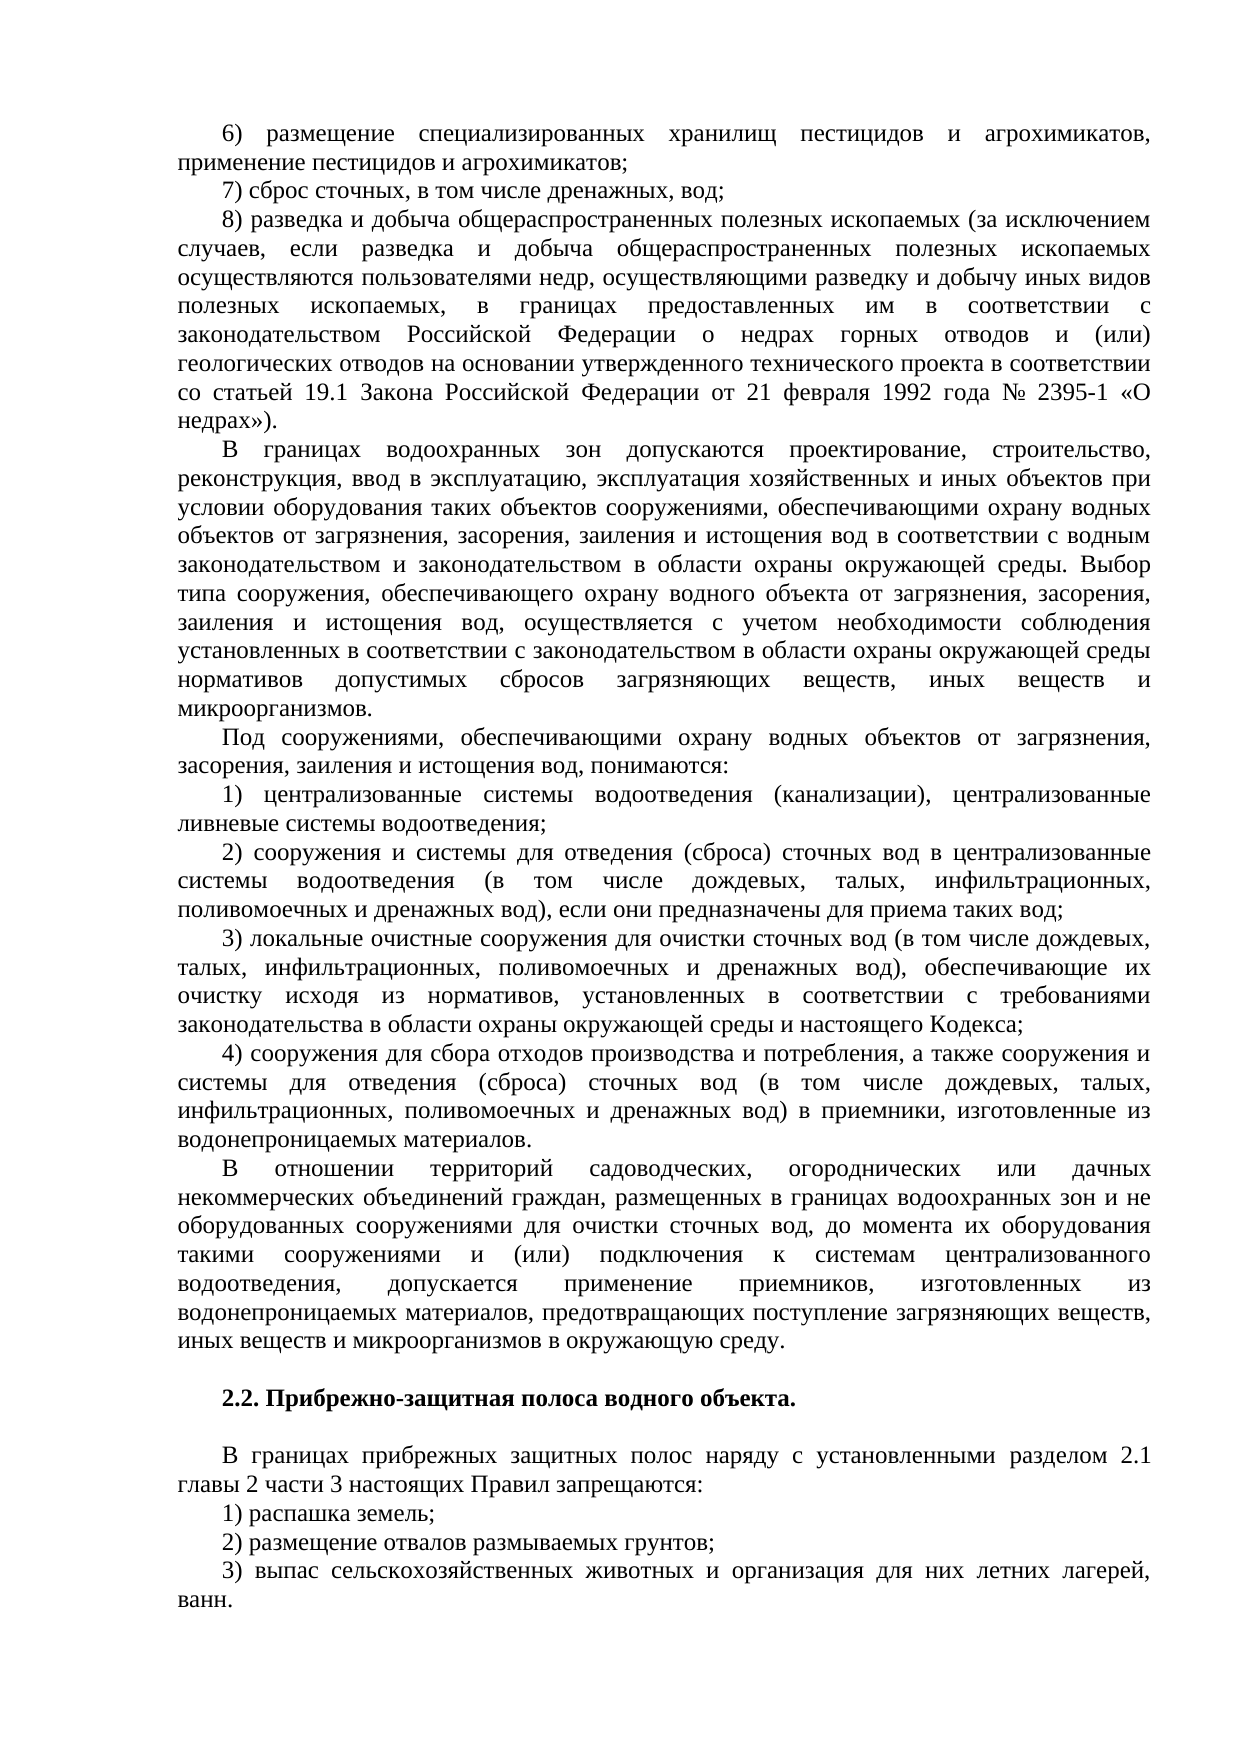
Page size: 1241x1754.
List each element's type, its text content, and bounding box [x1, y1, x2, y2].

text 3) выпас сельскохозяйственных животных и организация для них летних лагерей, ванн. [177, 1556, 1152, 1613]
text 2.2. Прибрежно-защитная полоса водного объекта. [177, 1383, 1152, 1412]
text 4) сооружения для сбора отходов производства и потребления, а также сооружения и системы для отведения (сброса) сточных вод (в том числе дождевых, талых, инфильтрационных, поливомоечных и дренажных вод) в приемники, изготовленные из водонепроницаемых материалов. [177, 1038, 1152, 1153]
text 2) сооружения и системы для отведения (сброса) сточных вод в централизованные системы водоотведения (в том числе дождевых, талых, инфильтрационных, поливомоечных и дренажных вод), если они предназначены для приема таких вод; [177, 837, 1152, 923]
text В границах прибрежных защитных полос наряду с установленными разделом 2.1 главы 2 части 3 настоящих Правил запрещаются: [177, 1441, 1152, 1498]
text 7) сброс сточных, в том числе дренажных, вод; [177, 176, 1152, 204]
text 2) размещение отвалов размываемых грунтов; [177, 1527, 1152, 1556]
text В отношении территорий садоводческих, огороднических или дачных некоммерческих объединений граждан, размещенных в границах водоохранных зон и не оборудованных сооружениями для очистки сточных вод, до момента их оборудования такими сооружениями и (или) подключения к системам централизованного водоотведения, допускается применение приемников, изготовленных из водонепроницаемых материалов, предотвращающих поступление загрязняющих веществ, иных веществ и микроорганизмов в окружающую среду. [177, 1153, 1152, 1354]
text 1) распашка земель; [177, 1498, 1152, 1527]
text В границах водоохранных зон допускаются проектирование, строительство, реконструкция, ввод в эксплуатацию, эксплуатация хозяйственных и иных объектов при условии оборудования таких объектов сооружениями, обеспечивающими охрану водных объектов от загрязнения, засорения, заиления и истощения вод в соответствии с водным законодательством и законодательством в области охраны окружающей среды. Выбор типа сооружения, обеспечивающего охрану водного объекта от загрязнения, засорения, заиления и истощения вод, осуществляется с учетом необходимости соблюдения установленных в соответствии с законодательством в области охраны окружающей среды нормативов допустимых сбросов загрязняющих веществ, иных веществ и микроорганизмов. [177, 434, 1152, 722]
text Под сооружениями, обеспечивающими охрану водных объектов от загрязнения, засорения, заиления и истощения вод, понимаются: [177, 722, 1152, 779]
text 6) размещение специализированных хранилищ пестицидов и агрохимикатов, применение пестицидов и агрохимикатов; [177, 118, 1152, 176]
text 3) локальные очистные сооружения для очистки сточных вод (в том числе дождевых, талых, инфильтрационных, поливомоечных и дренажных вод), обеспечивающие их очистку исходя из нормативов, установленных в соответствии с требованиями законодательства в области охраны окружающей среды и настоящего Кодекса; [177, 923, 1152, 1038]
text 1) централизованные системы водоотведения (канализации), централизованные ливневые системы водоотведения; [177, 779, 1152, 837]
text 8) разведка и добыча общераспространенных полезных ископаемых (за исключением случаев, если разведка и добыча общераспространенных полезных ископаемых осуществляются пользователями недр, осуществляющими разведку и добычу иных видов полезных ископаемых, в границах предоставленных им в соответствии с законодательством Российской Федерации о недрах горных отводов и (или) геологических отводов на основании утвержденного технического проекта в соответствии со статьей 19.1 Закона Российской Федерации от 21 февраля 1992 года № 2395-1 «О недрах»). [177, 204, 1152, 434]
